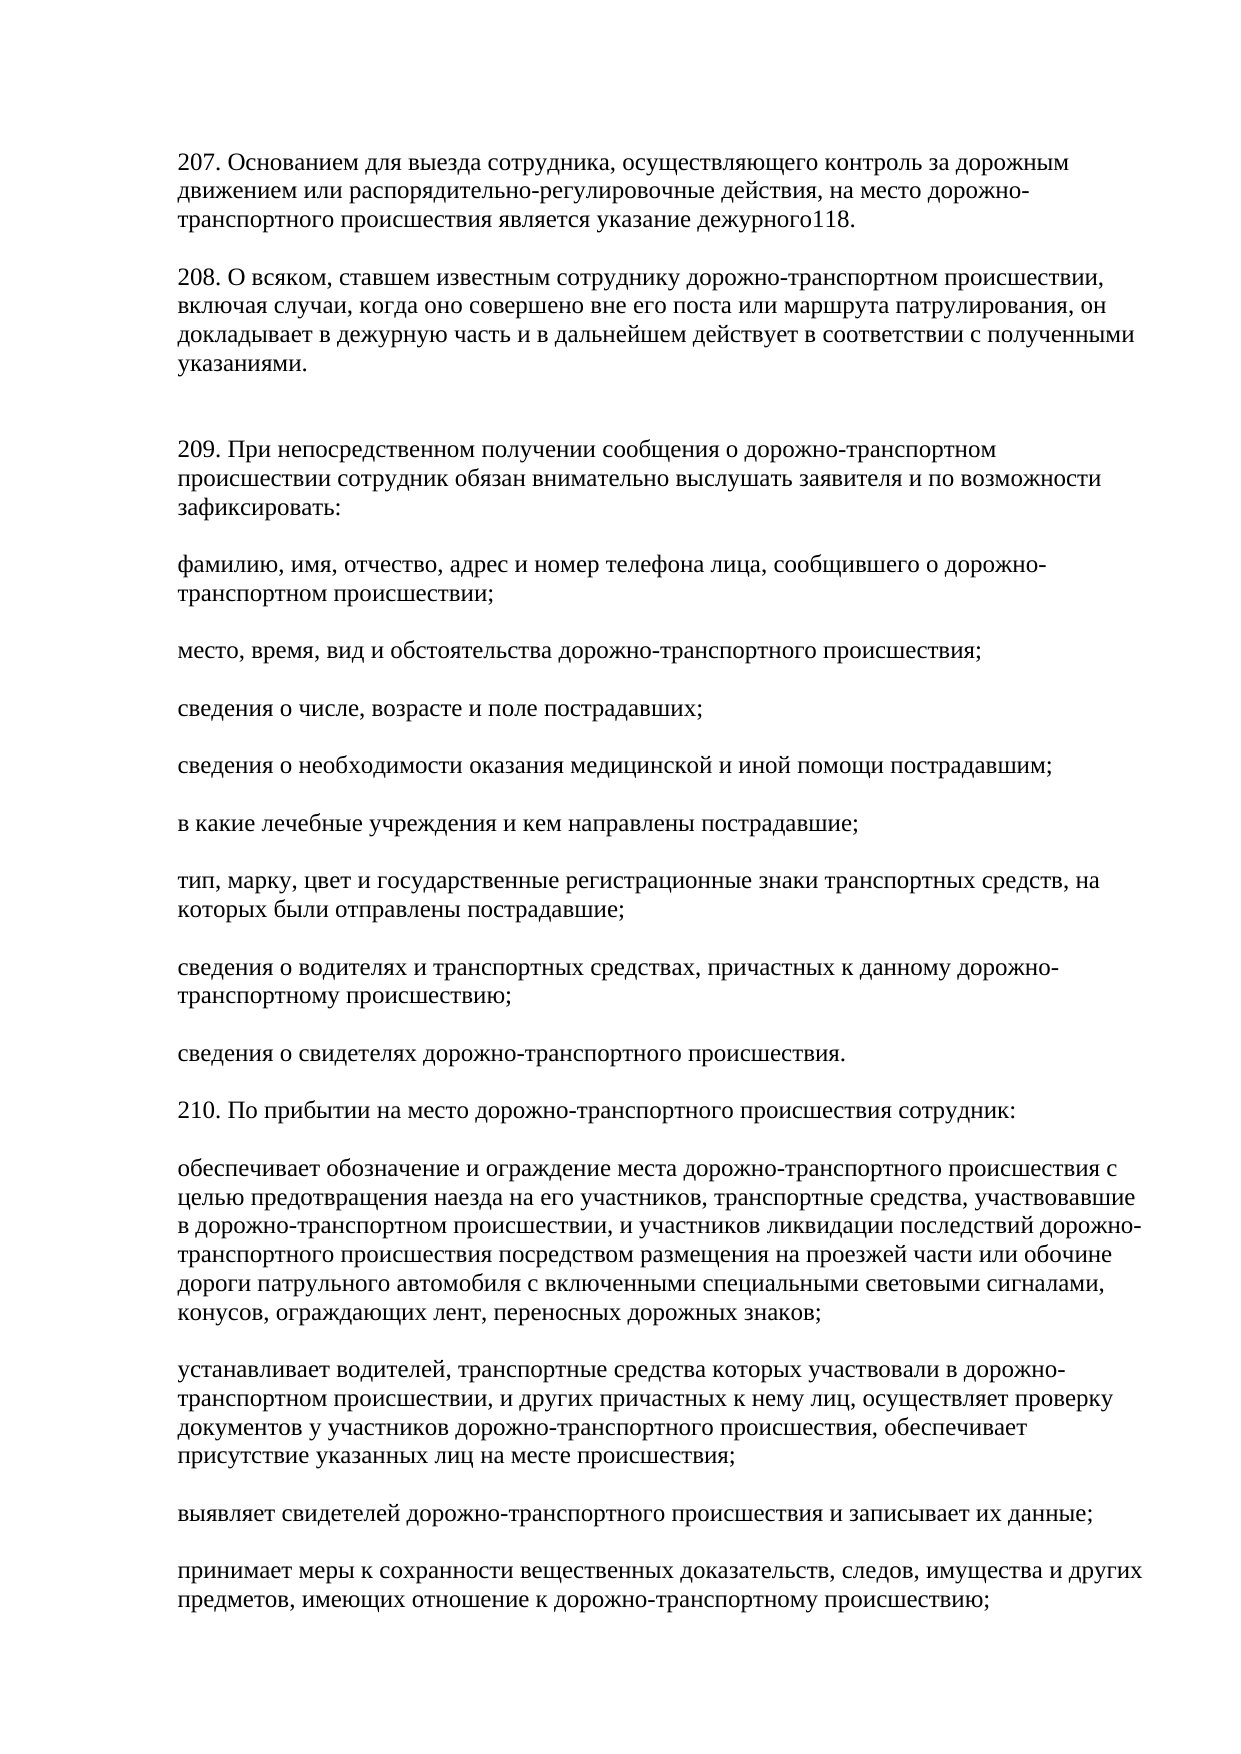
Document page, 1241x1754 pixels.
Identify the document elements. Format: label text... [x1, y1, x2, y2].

text в какие лечебные учреждения и кем направлены пострадавшие; [177, 808, 1152, 837]
text 207. Основанием для выезда сотрудника, осуществляющего контроль за дорожным движением или распорядительно-регулировочные действия, на место дорожно-транспортного происшествия является указание дежурного118. [177, 147, 1152, 233]
text обеспечивает обозначение и ограждение места дорожно-транспортного происшествия с целью предотвращения наезда на его участников, транспортные средства, участвовавшие в дорожно-транспортном происшествии, и участников ликвидации последствий дорожно-транспортного происшествия посредством размещения на проезжей части или обочине дороги патрульного автомобиля с включенными специальными световыми сигналами, конусов, ограждающих лент, переносных дорожных знаков; [177, 1153, 1152, 1326]
text место, время, вид и обстоятельства дорожно-транспортного происшествия; [177, 636, 1152, 664]
text 210. По прибытии на место дорожно-транспортного происшествия сотрудник: [177, 1096, 1152, 1124]
text устанавливает водителей, транспортные средства которых участвовали в дорожно-транспортном происшествии, и других причастных к нему лиц, осуществляет проверку документов у участников дорожно-транспортного происшествия, обеспечивает присутствие указанных лиц на месте происшествия; [177, 1354, 1152, 1469]
text фамилию, имя, отчество, адрес и номер телефона лица, сообщившего о дорожно-транспортном происшествии; [177, 549, 1152, 607]
text сведения о числе, возрасте и поле пострадавших; [177, 693, 1152, 722]
text сведения о водителях и транспортных средствах, причастных к данному дорожно-транспортному происшествию; [177, 952, 1152, 1009]
text 209. При непосредственном получении сообщения о дорожно-транспортном происшествии сотрудник обязан внимательно выслушать заявителя и по возможности зафиксировать: [177, 434, 1152, 521]
text принимает меры к сохранности вещественных доказательств, следов, имущества и других предметов, имеющих отношение к дорожно-транспортному происшествию; [177, 1556, 1152, 1613]
text сведения о свидетелях дорожно-транспортного происшествия. [177, 1038, 1152, 1067]
text выявляет свидетелей дорожно-транспортного происшествия и записывает их данные; [177, 1498, 1152, 1527]
text 208. О всяком, ставшем известным сотруднику дорожно-транспортном происшествии, включая случаи, когда оно совершено вне его поста или маршрута патрулирования, он докладывает в дежурную часть и в дальнейшем действует в соответствии с полученными указаниями. [177, 262, 1152, 406]
text тип, марку, цвет и государственные регистрационные знаки транспортных средств, на которых были отправлены пострадавшие; [177, 866, 1152, 923]
text сведения о необходимости оказания медицинской и иной помощи пострадавшим; [177, 751, 1152, 779]
